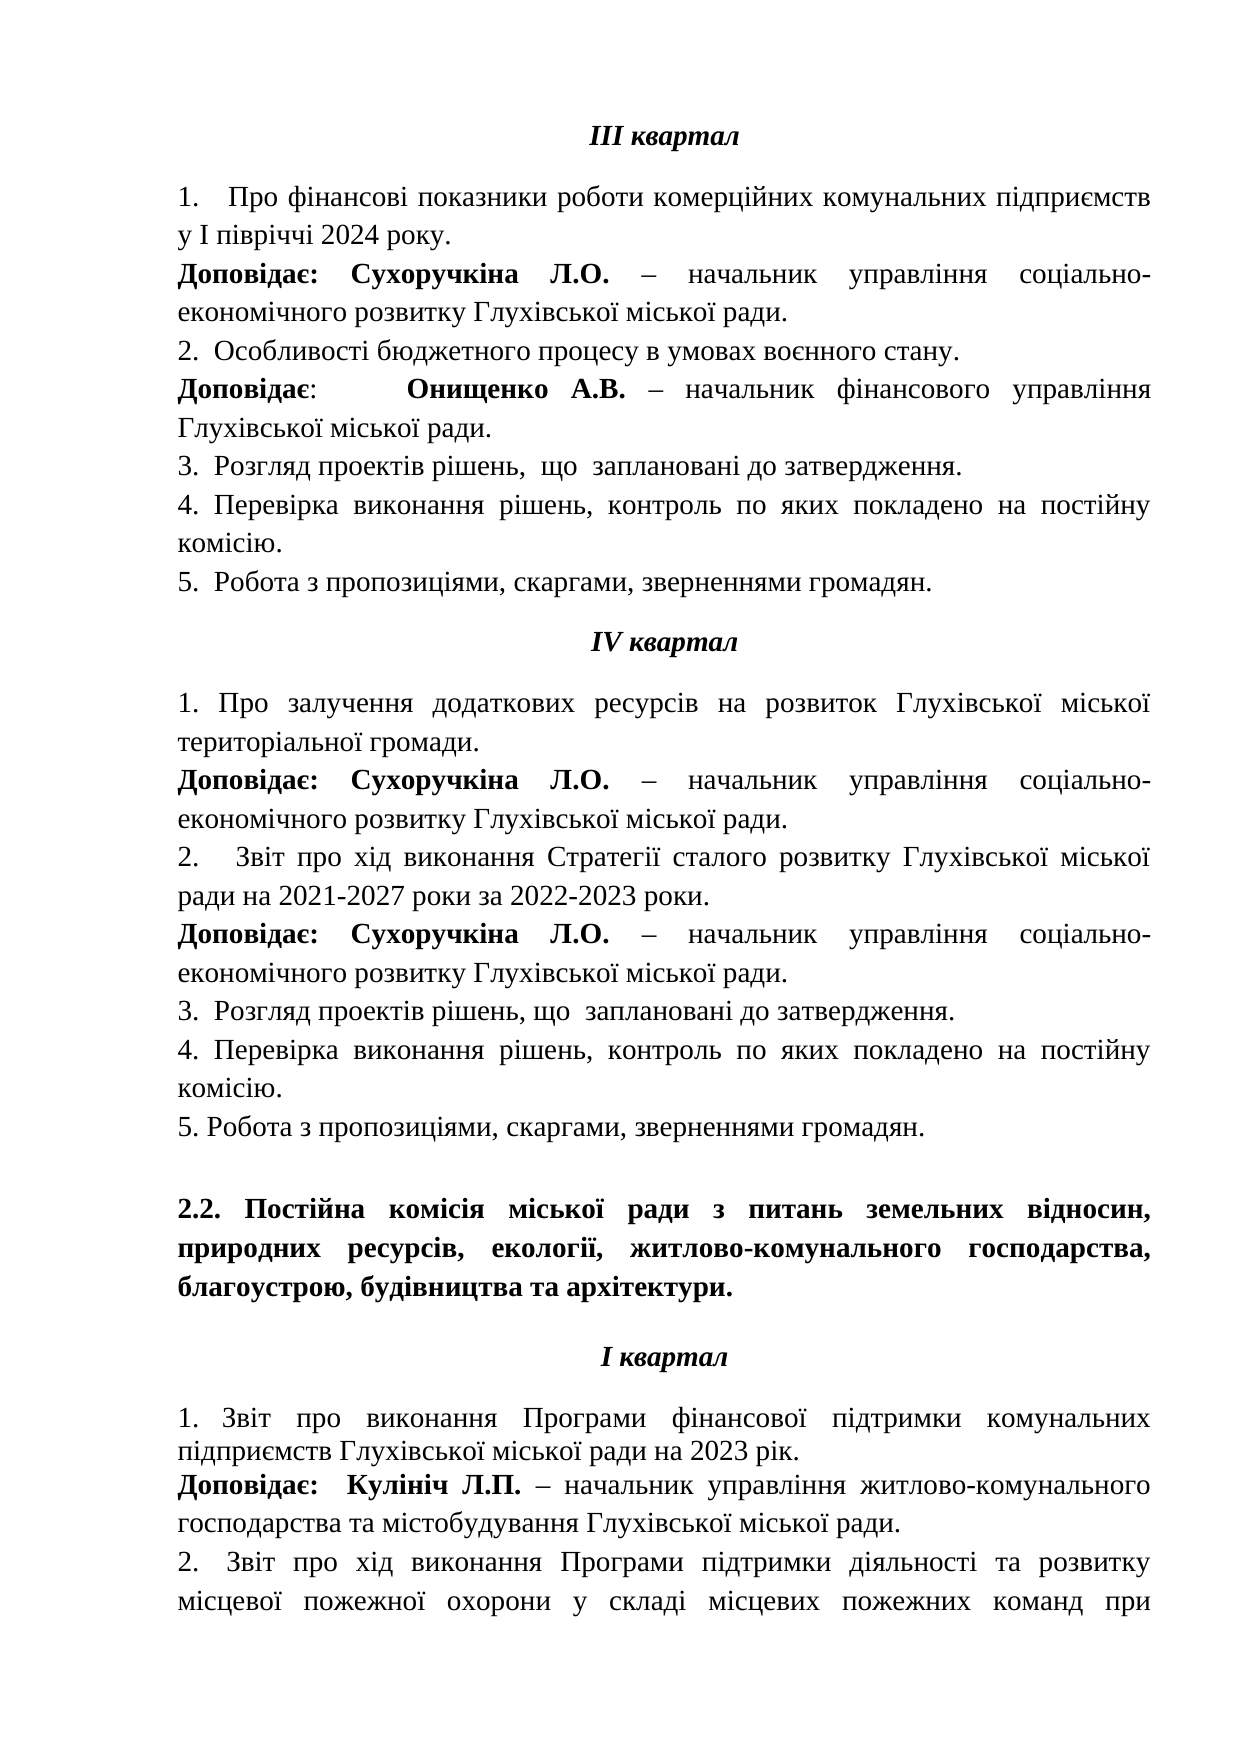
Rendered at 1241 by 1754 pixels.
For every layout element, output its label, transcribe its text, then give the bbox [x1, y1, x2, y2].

list Звіт про виконання Програми фінансової підтримки комунальних підприємств Глухівської міської ради на 2023 рік. [177, 1400, 1152, 1467]
text 2. Особливості бюджетного процесу в умовах воєнного стану. [177, 333, 1152, 366]
text 5. Робота з пропозиціями, скаргами, зверненнями громадян. [177, 564, 1152, 598]
text 4. Перевірка виконання рішень, контроль по яких покладено на постійну комісію. [177, 1032, 1152, 1104]
text 2. Звіт про хід виконання Стратегії сталого розвитку Глухівської міської ради на 2021-2027 роки за 2022-2023 роки. [177, 839, 1152, 911]
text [177, 1544, 1152, 1616]
text Доповідає: Сухоручкіна Л.О. – начальник управління соціально-економічного розвитку Глухівської міської ради. [177, 256, 1152, 328]
text 5. Робота з пропозиціями, скаргами, зверненнями громадян. [177, 1109, 1152, 1143]
text I квартал [177, 1339, 1152, 1373]
text Доповідає: Онищенко А.В. – начальник фінансового управління Глухівської міської ради. [177, 371, 1152, 443]
text III квартал [177, 118, 1152, 152]
text Доповідає: Кулініч Л.П. – начальник управління житлово-комунального господарства та містобудування Глухівської міської ради. [177, 1467, 1152, 1539]
text Доповідає: Сухоручкіна Л.О. – начальник управління соціально-економічного розвитку Глухівської міської ради. [177, 916, 1152, 988]
text 4. Перевірка виконання рішень, контроль по яких покладено на постійну комісію. [177, 487, 1152, 559]
text 3. Розгляд проектів рішень, що заплановані до затвердження. [177, 448, 1152, 482]
text Доповідає: Сухоручкіна Л.О. – начальник управління соціально-економічного розвитку Глухівської міської ради. [177, 762, 1152, 834]
text IV квартал [177, 624, 1152, 658]
text 1. Про залучення додаткових ресурсів на розвиток Глухівської міської територіальної громади. [177, 685, 1152, 757]
text 2.2. Постійна комісія міської ради з питань земельних відносин, природних ресурсів, екології, житлово-комунального господарства, благоустрою, будівництва та архітектури. [177, 1192, 1152, 1302]
text 1. Про фінансові показники роботи комерційних комунальних підприємств у I півріччі 2024 року. [177, 179, 1152, 251]
text 3. Розгляд проектів рішень, що заплановані до затвердження. [177, 993, 1152, 1027]
